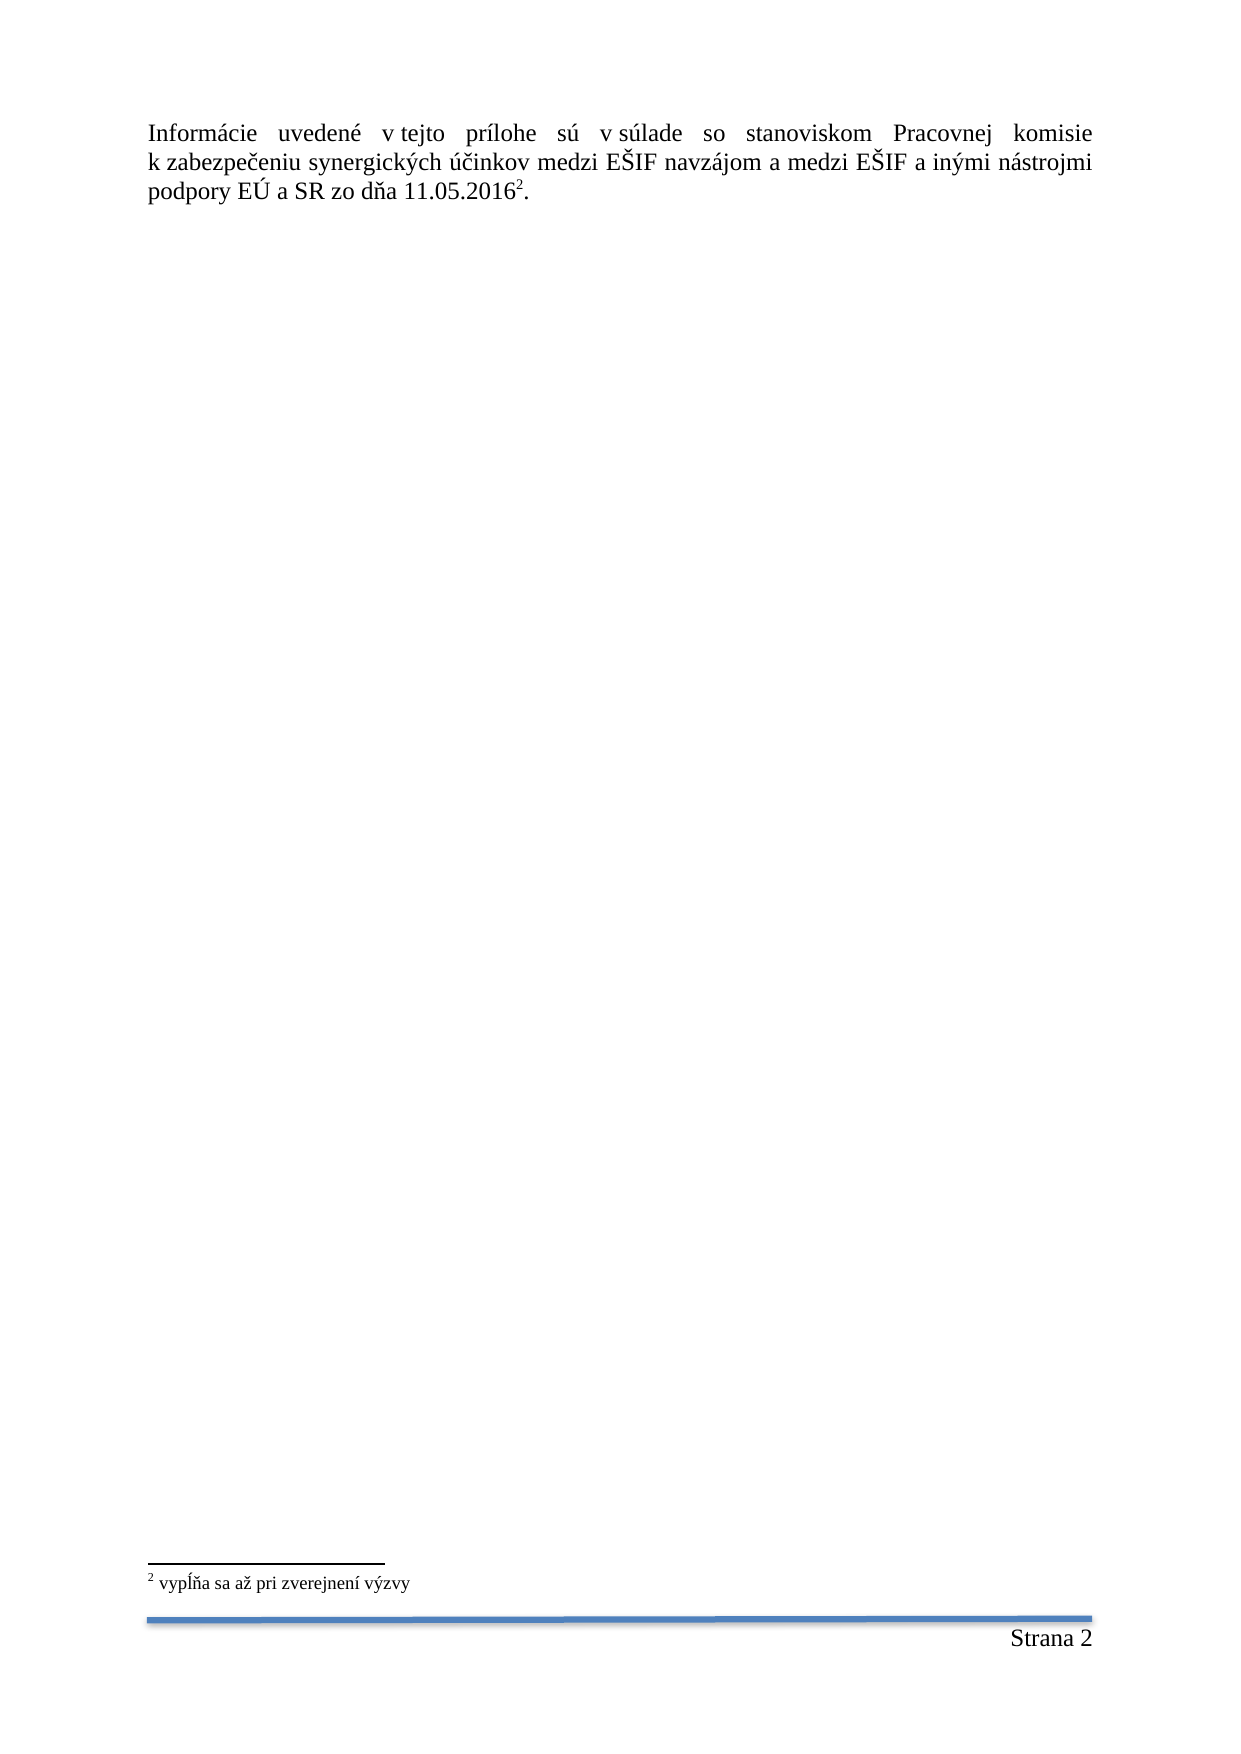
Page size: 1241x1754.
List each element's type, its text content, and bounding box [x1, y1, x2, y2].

text Informácie uvedené v tejto prílohe sú v súlade so stanoviskom Pracovnej komisie k zabezpečeniu synergických účinkov medzi EŠIF navzájom a medzi EŠIF a inými nástrojmi podpory EÚ a SR zo dňa . [148, 118, 1093, 204]
